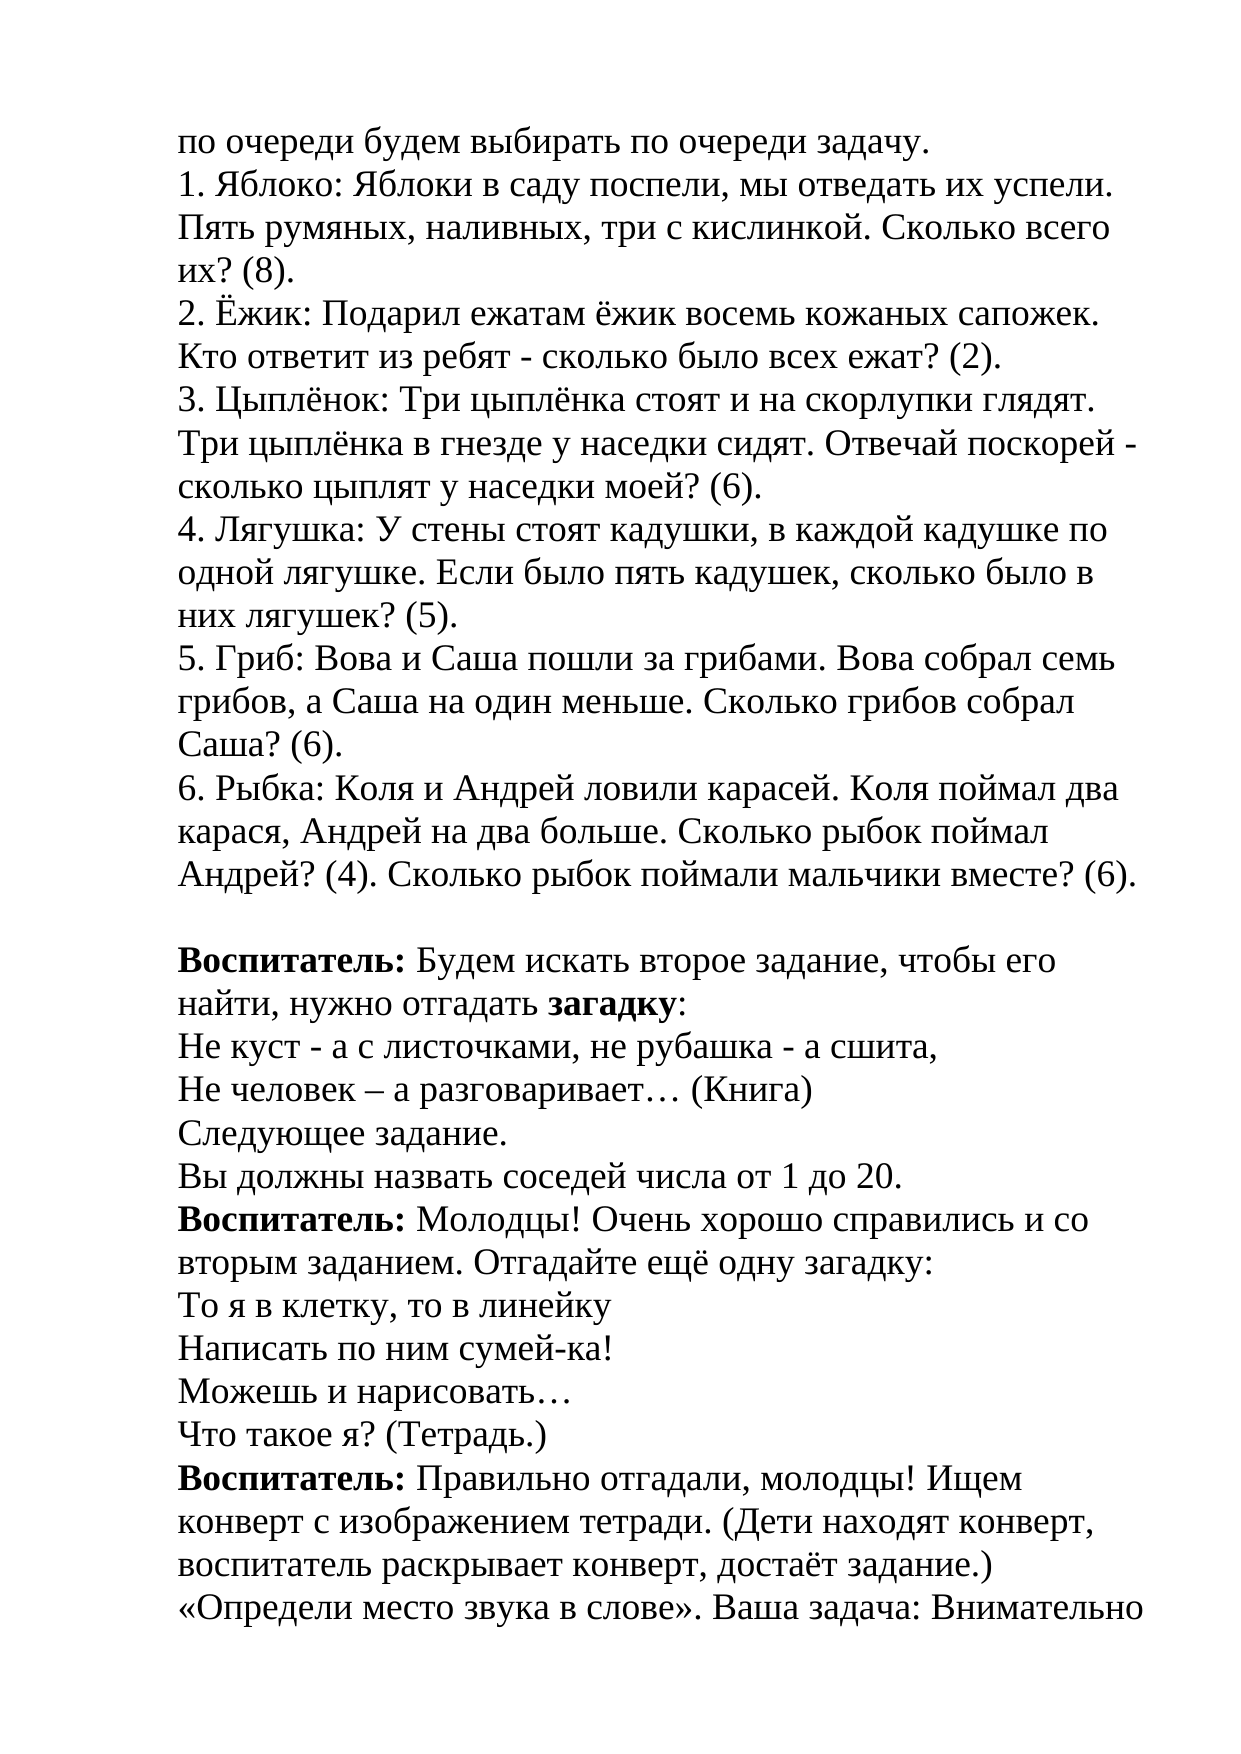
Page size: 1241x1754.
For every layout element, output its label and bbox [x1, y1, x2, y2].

text [177, 118, 1152, 1627]
